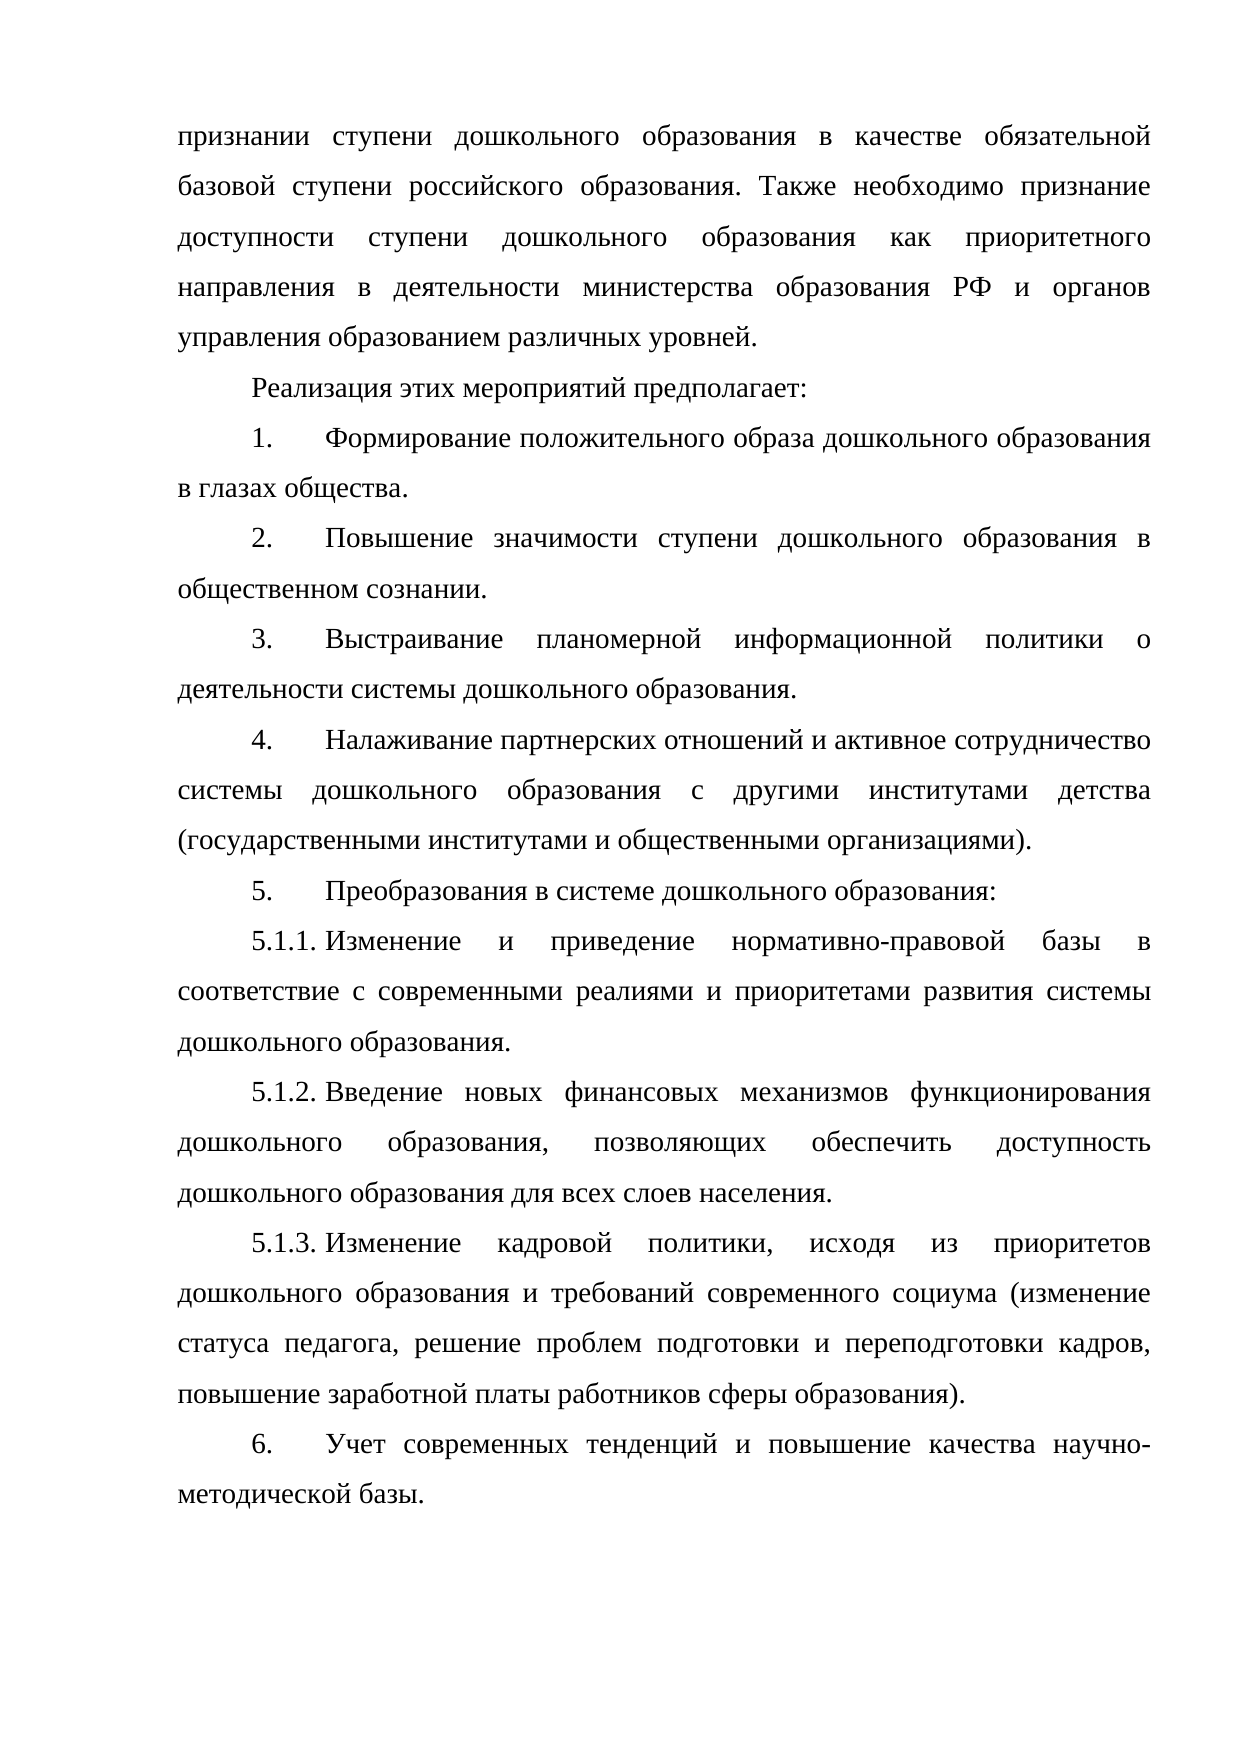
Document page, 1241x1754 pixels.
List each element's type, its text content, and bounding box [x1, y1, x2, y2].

list Налаживание партнерских отношений и активное сотрудничество системы дошкольного образования с другими институтами детства (государственными институтами и общественными организациями). [177, 722, 1152, 856]
list Введение новых финансовых механизмов функционирования дошкольного образования, позволяющих обеспечить доступность дошкольного образования для всех слоев населения. [177, 1074, 1152, 1208]
list Преобразования в системе дошкольного образования: [177, 873, 1152, 906]
list Изменение кадровой политики, исходя из приоритетов дошкольного образования и требований современного социума (изменение статуса педагога, решение проблем подготовки и переподготовки кадров, повышение заработной платы работников сферы образования). [177, 1225, 1152, 1409]
list Изменение и приведение нормативно-правовой базы в соответствие с современными реалиями и приоритетами развития системы дошкольного образования. [177, 923, 1152, 1057]
list Формирование положительного образа дошкольного образования в глазах общества. [177, 420, 1152, 504]
list Выстраивание планомерной информационной политики о деятельности системы дошкольного образования. [177, 621, 1152, 705]
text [177, 118, 1152, 353]
text Реализация этих мероприятий предполагает: [177, 370, 1152, 403]
list Учет современных тенденций и повышение качества научно-методической базы. [177, 1426, 1152, 1510]
list Повышение значимости ступени дошкольного образования в общественном сознании. [177, 521, 1152, 604]
